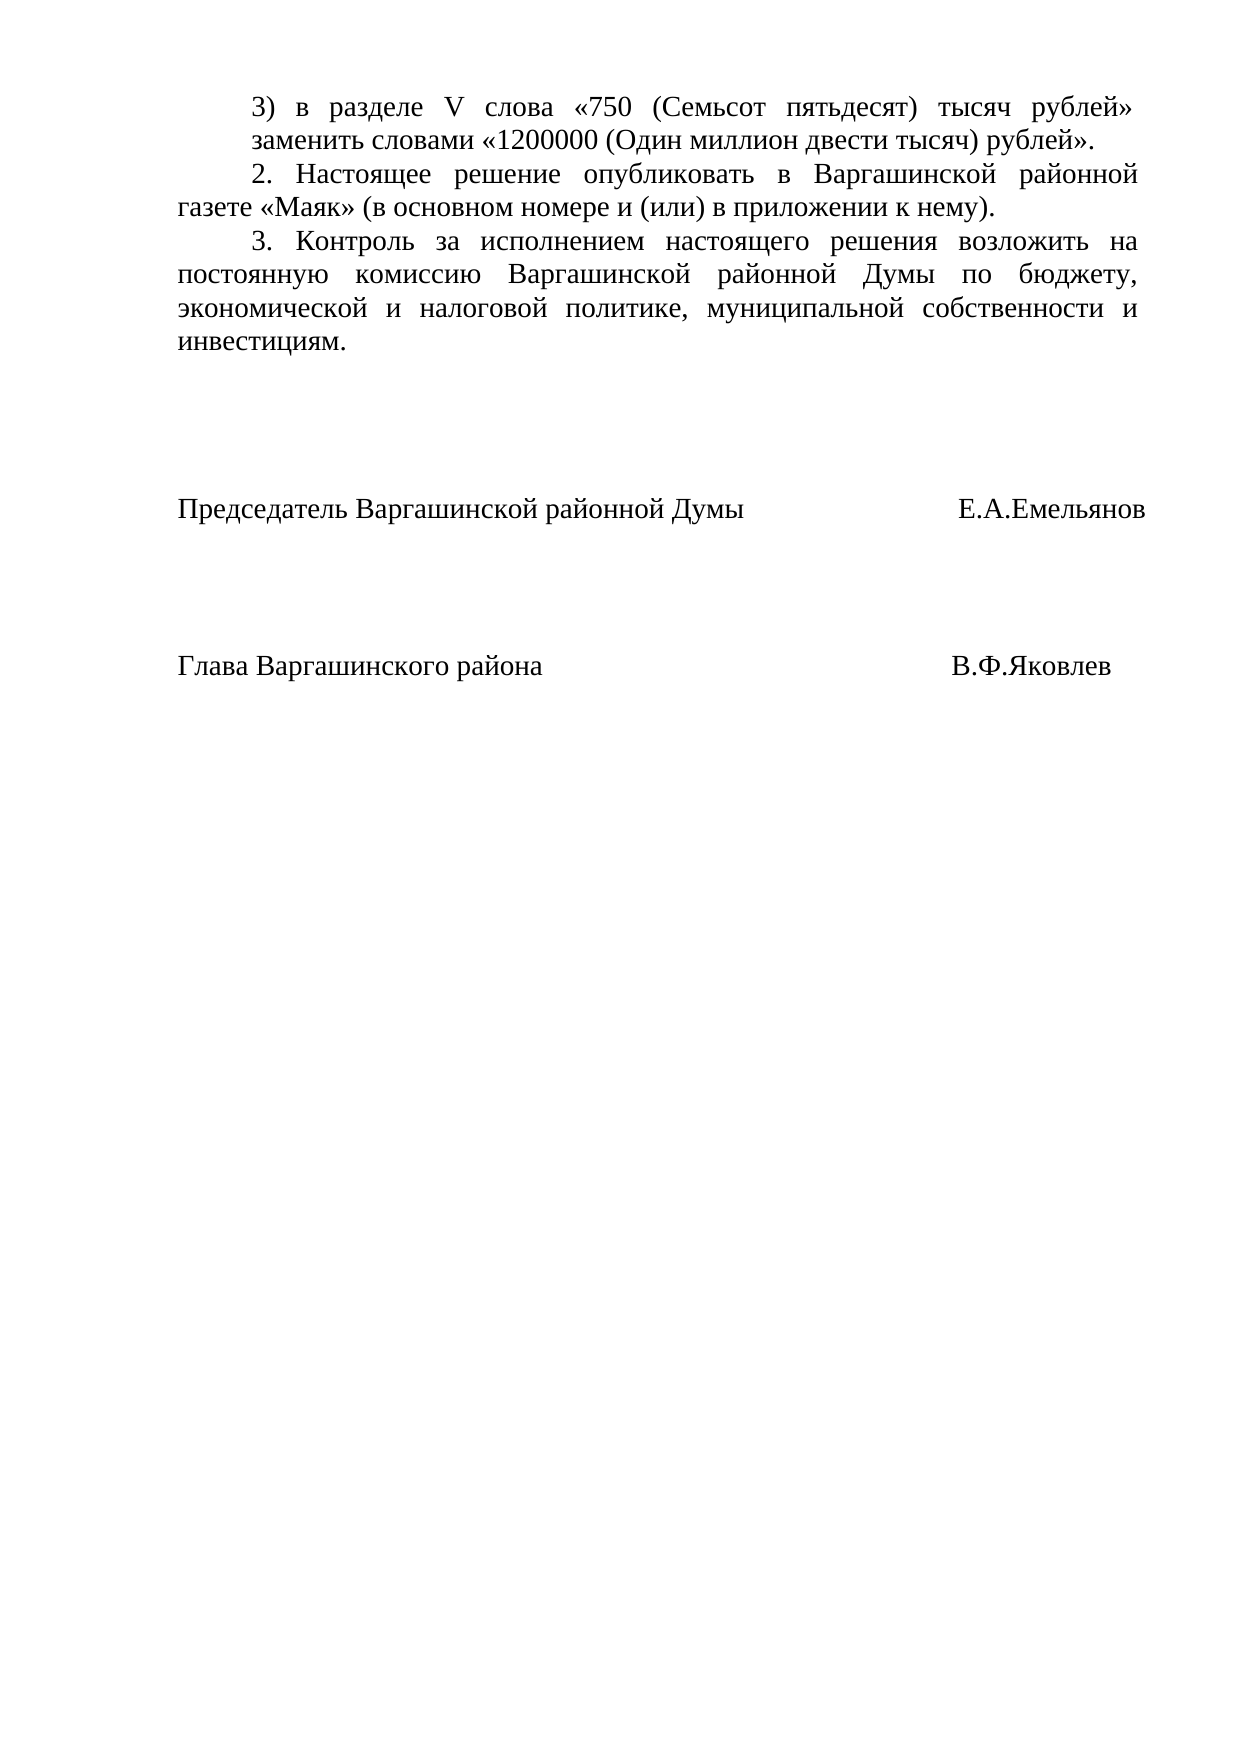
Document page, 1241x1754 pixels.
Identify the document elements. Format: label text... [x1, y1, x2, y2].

list Контроль за исполнением настоящего решения возложить на постоянную комиссию Варгашинской районной Думы по бюджету, экономической и налоговой политике, муниципальной собственности и инвестициям. [177, 223, 1138, 357]
text Председатель Варгашинской районной Думы Е.А.Емельянов [177, 491, 1152, 525]
list Настоящее решение опубликовать в Варгашинской районной газете «Маяк» (в основном номере и (или) в приложении к нему). [177, 156, 1138, 223]
text Глава Варгашинского района В.Ф.Яковлев [177, 648, 1152, 682]
text 3) в разделе V слова «750 (Семьсот пятьдесят) тысяч рублей» заменить словами «1200000 (Один миллион двести тысяч) рублей». [251, 89, 1133, 156]
